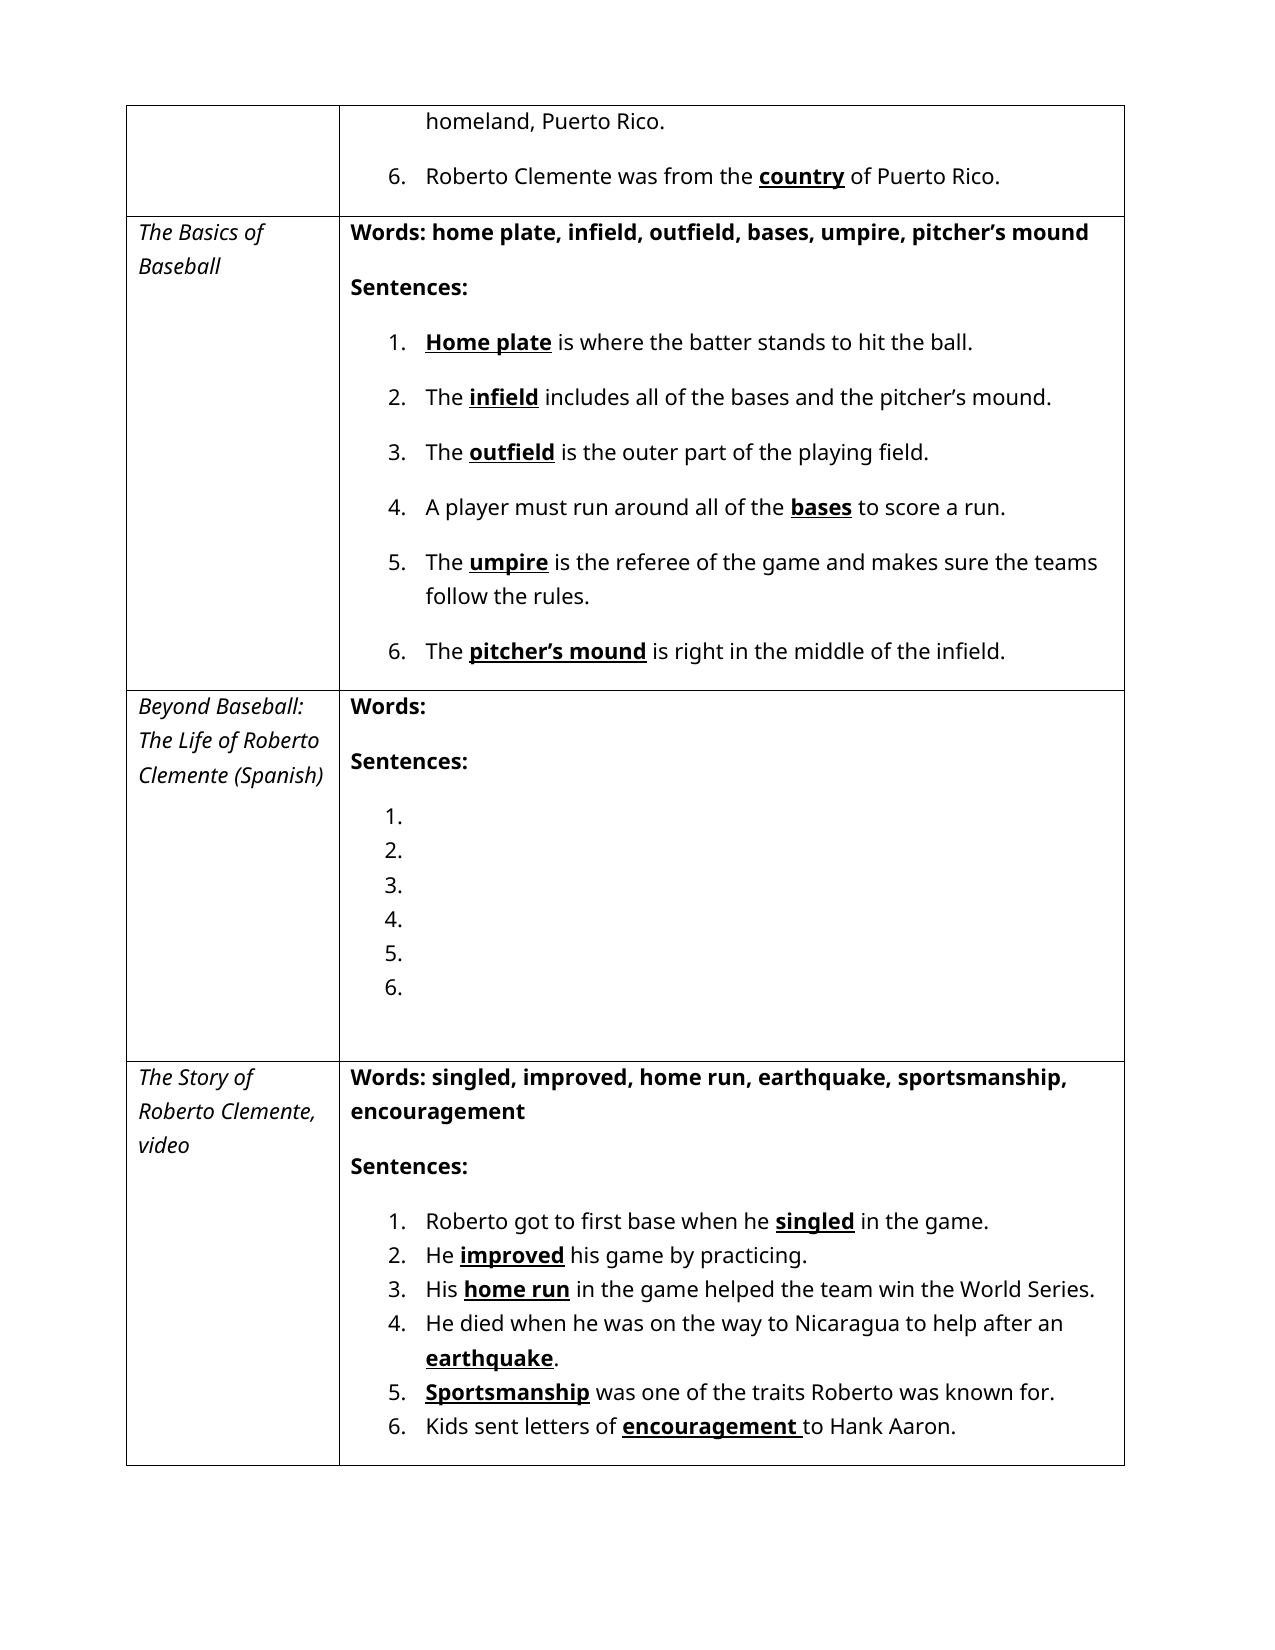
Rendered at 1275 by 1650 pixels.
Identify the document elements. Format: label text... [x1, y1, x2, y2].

table_cell Words: home plate, infield, outfield, bases, umpire, pitcher’s mound Sentences: Home plate is where the batter stands to hit the ball. The infield includes all of the bases and the pitcher’s mound. The outfield is the outer part of the playing field. A player must run around all of the bases to score a run. The umpire is the referee of the game and makes sure the teams follow the rules. The pitcher’s mound is right in the middle of the infield. [340, 217, 1124, 690]
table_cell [340, 106, 1124, 216]
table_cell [127, 106, 339, 216]
table_cell Words: Sentences: [340, 691, 1124, 1061]
table_cell Beyond Baseball: The Life of Roberto Clemente (Spanish) [127, 691, 339, 1061]
table_cell Words: singled, improved, home run, earthquake, sportsmanship, encouragement Sentences: Roberto got to first base when he singled in the game. He improved his game by practicing. His home run in the game helped the team win the World Series. He died when he was on the way to Nicaragua to help after an earthquake. Sportsmanship was one of the traits Roberto was known for. Kids sent letters of encouragement to Hank Aaron. [340, 1062, 1124, 1465]
table_cell The Story of Roberto Clemente, video [127, 1062, 339, 1465]
table_cell The Basics of Baseball [127, 217, 339, 690]
